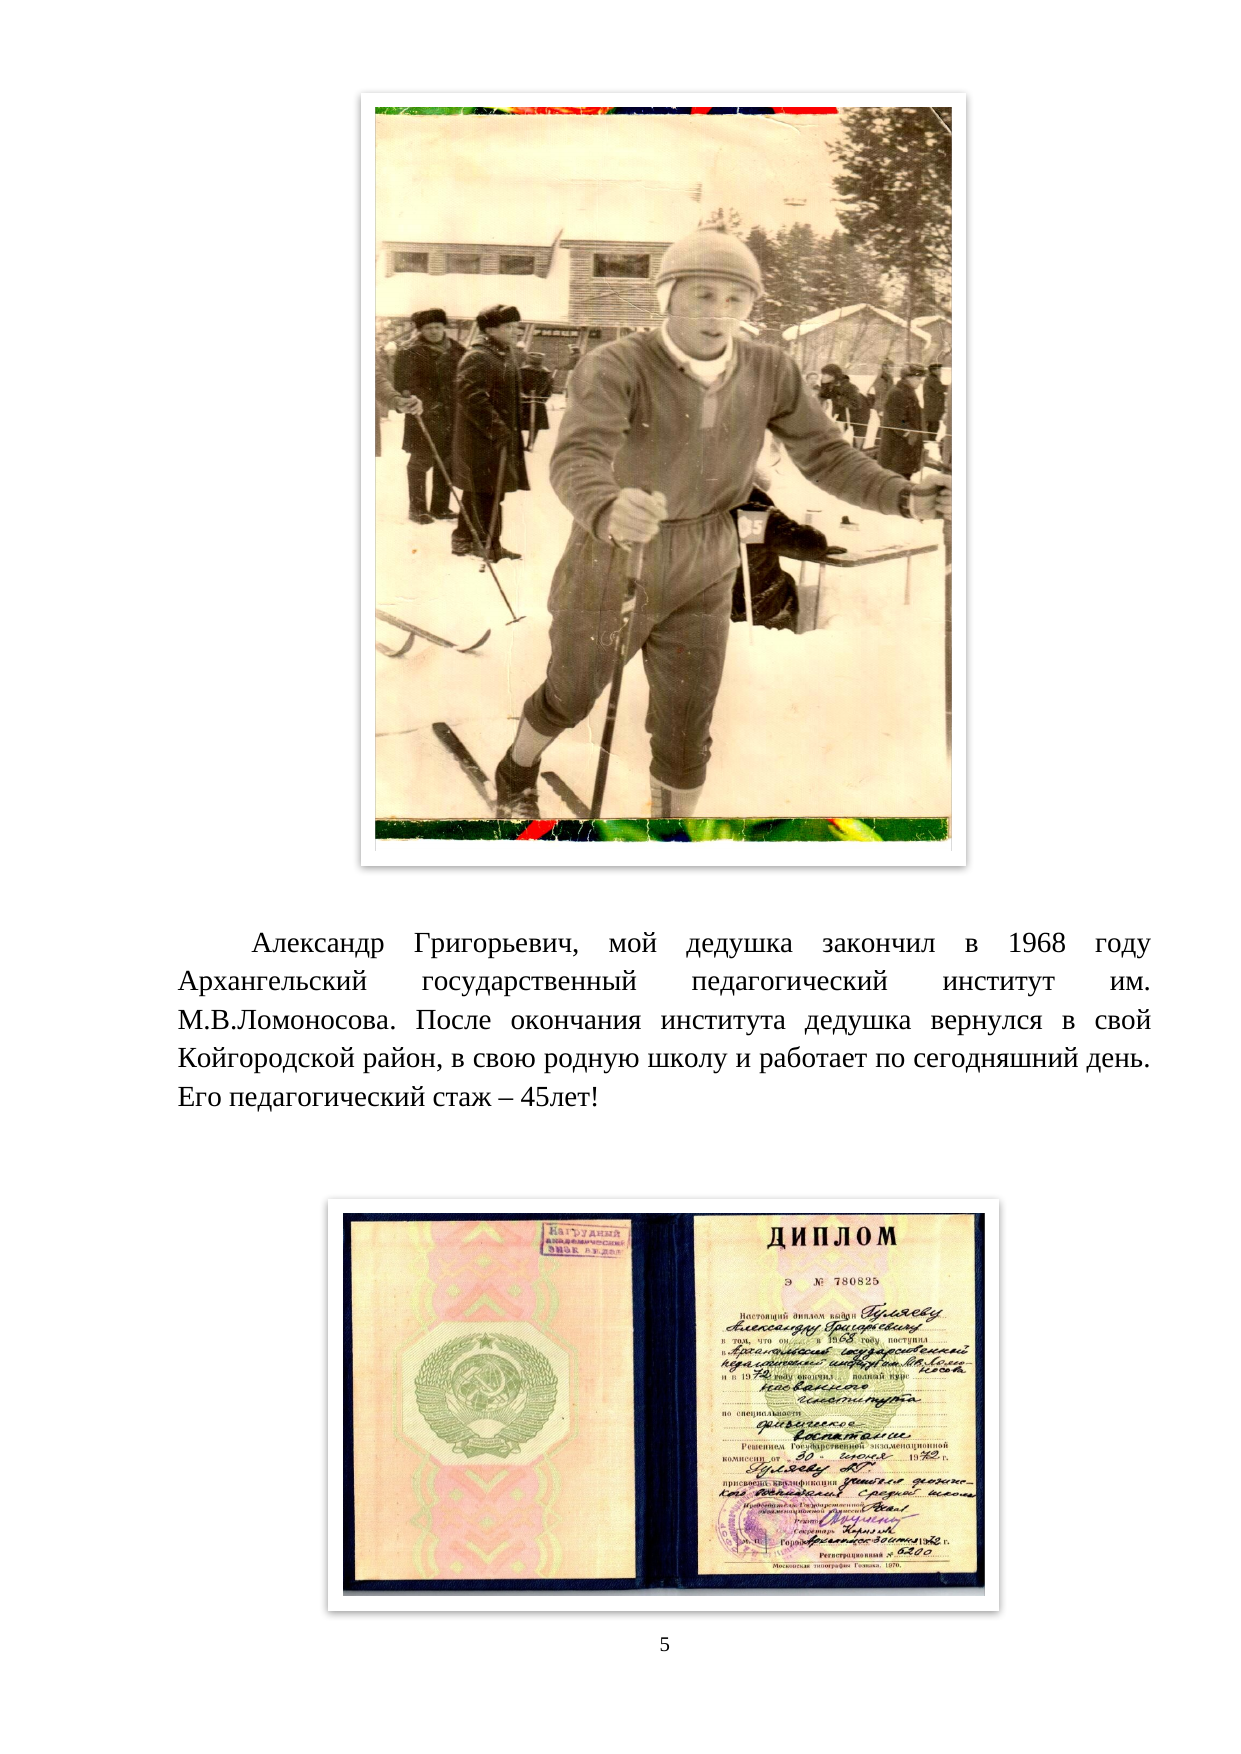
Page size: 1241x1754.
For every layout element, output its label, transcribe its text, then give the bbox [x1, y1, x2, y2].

picture [375, 107, 952, 851]
picture [343, 1213, 985, 1596]
text Александр Григорьевич, мой дедушка закончил в 1968 году Архангельский государственный педагогический институт им. М.В.Ломоносова. После окончания института дедушка вернулся в свой Койгородской район, в свою родную школу и работает по сегодняшний день. Его педагогический стаж – 45лет! [177, 925, 1152, 1112]
